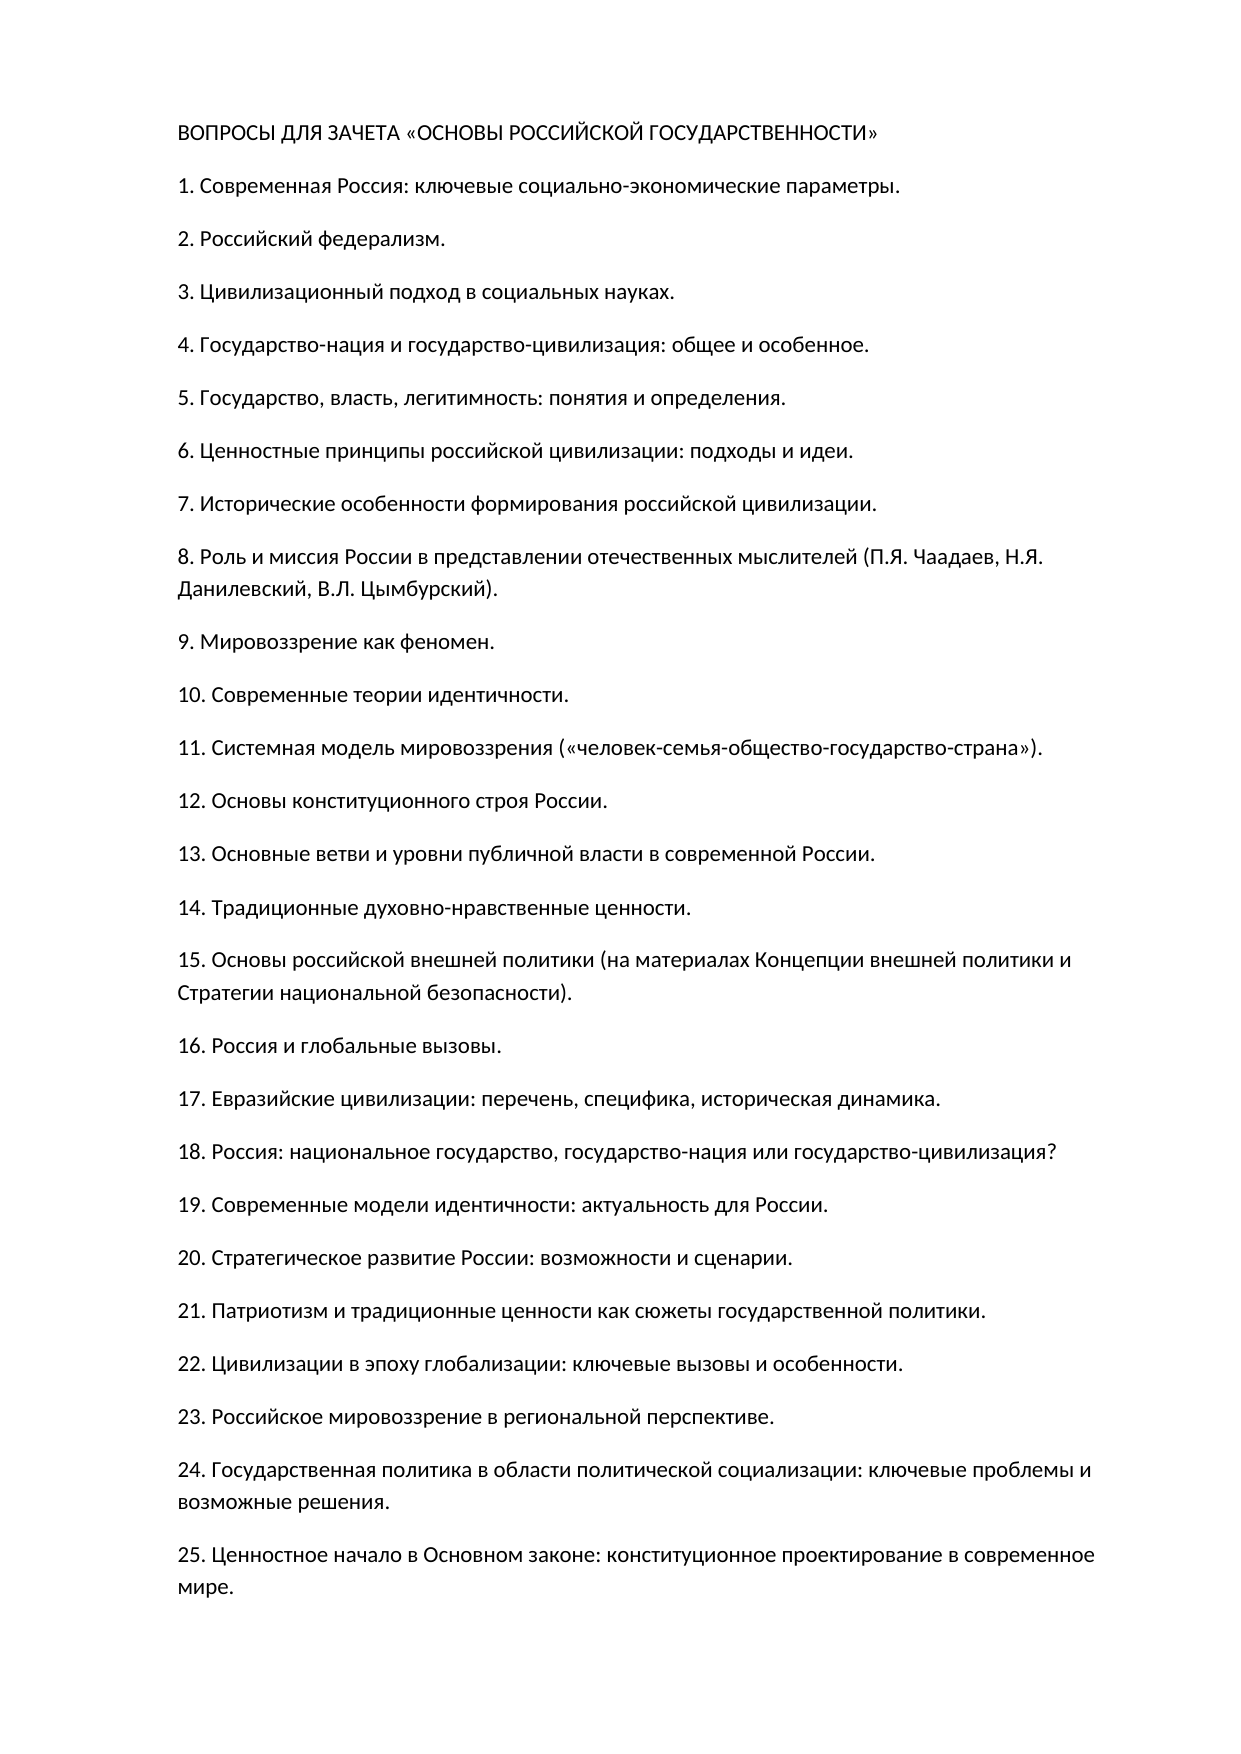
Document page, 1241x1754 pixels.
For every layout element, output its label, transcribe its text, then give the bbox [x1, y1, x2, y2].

text 13. Основные ветви и уровни публичной власти в современной России. [177, 839, 1152, 868]
text 15. Основы российской внешней политики (на материалах Концепции внешней политики и Стратегии национальной безопасности). [177, 946, 1152, 1006]
text 7. Исторические особенности формирования российской цивилизации. [177, 489, 1152, 517]
text 1. Современная Россия: ключевые социально-экономические параметры. [177, 171, 1152, 199]
text ВОПРОСЫ ДЛЯ ЗАЧЕТА «ОСНОВЫ РОССИЙСКОЙ ГОСУДАРСТВЕННОСТИ» [177, 118, 1152, 146]
text 21. Патриотизм и традиционные ценности как сюжеты государственной политики. [177, 1296, 1152, 1324]
text 9. Мировоззрение как феномен. [177, 627, 1152, 656]
text 19. Современные модели идентичности: актуальность для России. [177, 1190, 1152, 1218]
text 10. Современные теории идентичности. [177, 681, 1152, 708]
text 23. Российское мировоззрение в региональной перспективе. [177, 1402, 1152, 1430]
text 20. Стратегическое развитие России: возможности и сценарии. [177, 1243, 1152, 1271]
text 25. Ценностное начало в Основном законе: конституционное проектирование в современное мире. [177, 1540, 1152, 1600]
text 17. Евразийские цивилизации: перечень, специфика, историческая динамика. [177, 1084, 1152, 1112]
text 14. Традиционные духовно-нравственные ценности. [177, 893, 1152, 921]
text 8. Роль и миссия России в представлении отечественных мыслителей (П.Я. Чаадаев, Н.Я. Данилевский, В.Л. Цымбурский). [177, 542, 1152, 602]
text 16. Россия и глобальные вызовы. [177, 1031, 1152, 1059]
text 18. Россия: национальное государство, государство-нация или государство-цивилизация? [177, 1137, 1152, 1165]
text 3. Цивилизационный подход в социальных науках. [177, 277, 1152, 305]
text 6. Ценностные принципы российской цивилизации: подходы и идеи. [177, 436, 1152, 464]
text 5. Государство, власть, легитимность: понятия и определения. [177, 383, 1152, 411]
text 24. Государственная политика в области политической социализации: ключевые проблемы и возможные решения. [177, 1455, 1152, 1515]
text 12. Основы конституционного строя России. [177, 787, 1152, 814]
text 4. Государство-нация и государство-цивилизация: общее и особенное. [177, 330, 1152, 358]
text 2. Российский федерализм. [177, 224, 1152, 252]
text 11. Системная модель мировоззрения («человек-семья-общество-государство-страна»). [177, 733, 1152, 762]
text 22. Цивилизации в эпоху глобализации: ключевые вызовы и особенности. [177, 1349, 1152, 1377]
